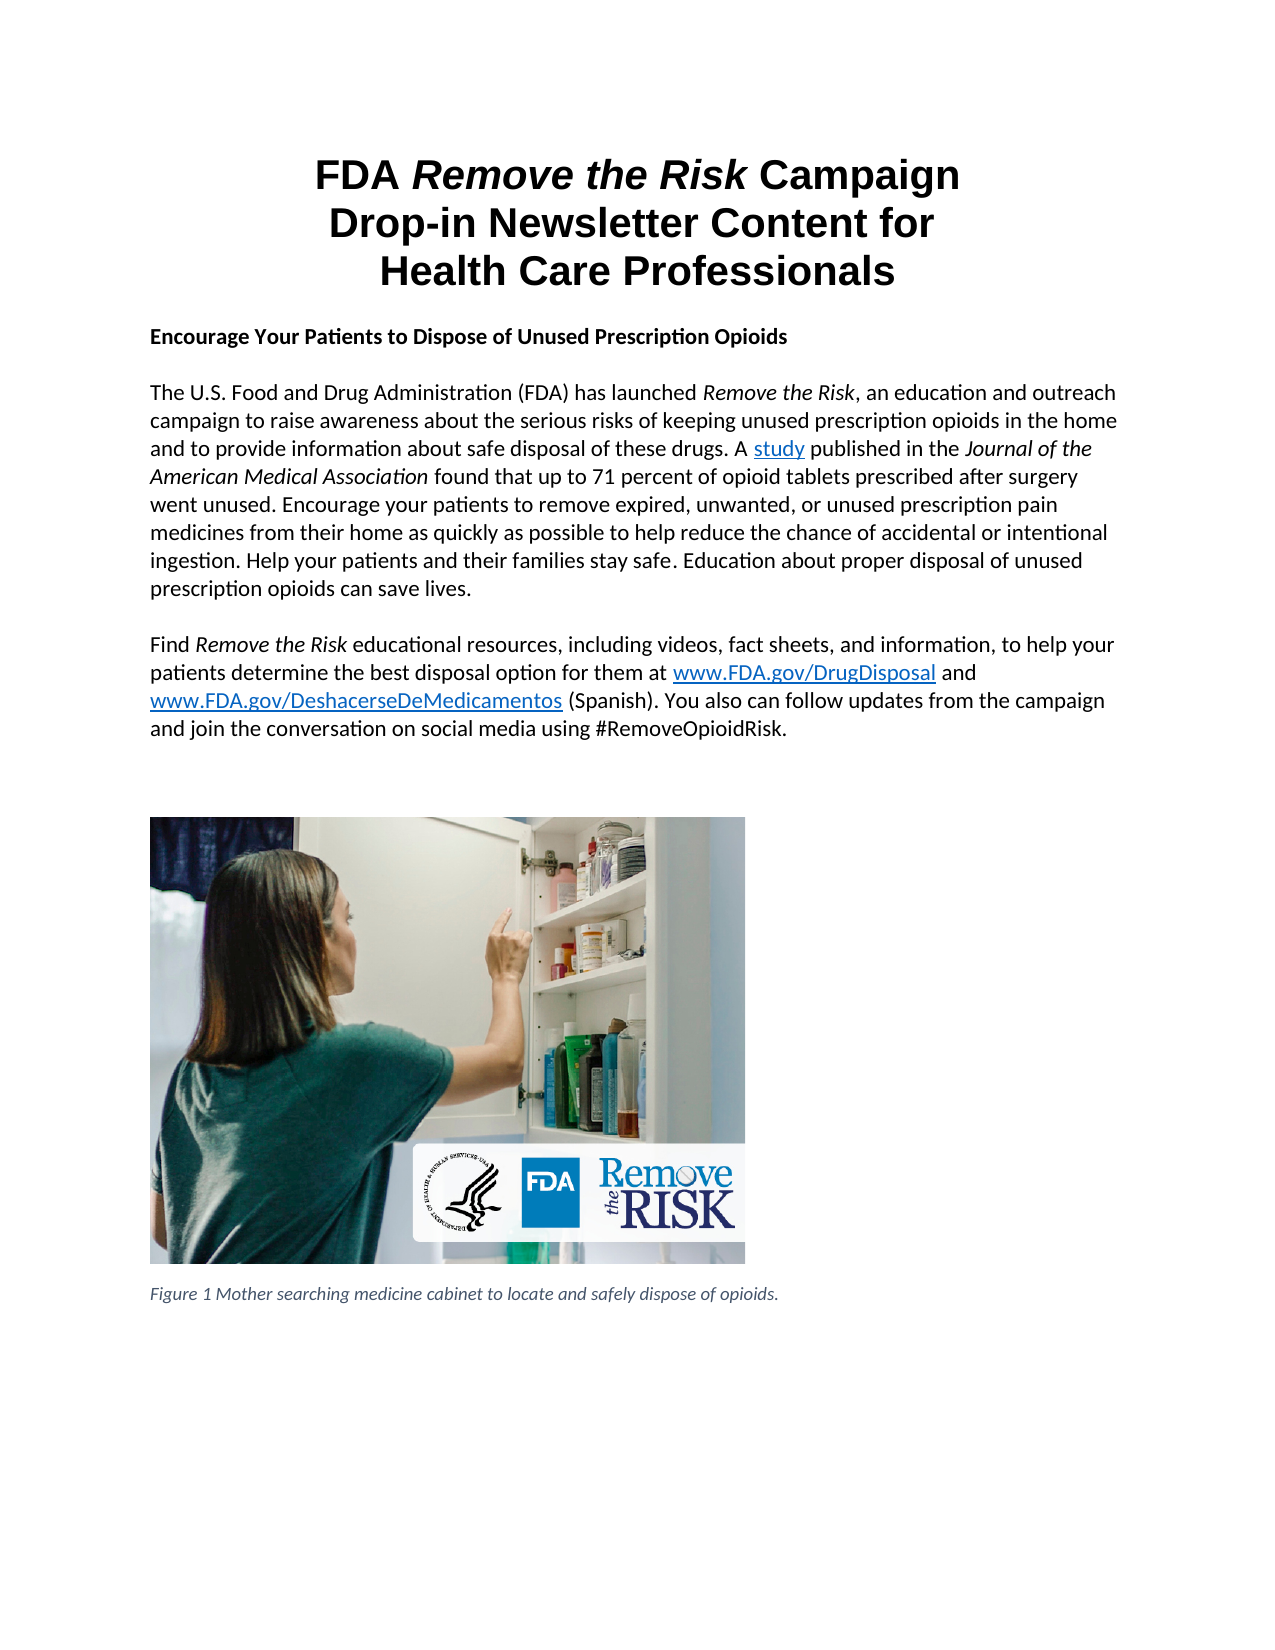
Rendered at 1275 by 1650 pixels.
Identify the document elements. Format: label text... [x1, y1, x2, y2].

text Find Remove the Risk educational resources, including videos, fact sheets, and information, to help your patients determine the best disposal option for them at www.FDA.gov/DrugDisposal and www.FDA.gov/DeshacerseDeMedicamentos (Spanish). You also can follow updates from the campaign and join the conversation on social media using #RemoveOpioidRisk. [150, 630, 1125, 742]
text FDA Remove the Risk Campaign Drop-in Newsletter Content for Health Care Professionals [896, 150, 1125, 294]
text The U.S. Food and Drug Administration (FDA) has launched Remove the Risk, an education and outreach campaign to raise awareness about the serious risks of keeping unused prescription opioids in the home and to provide information about safe disposal of these drugs. A study published in the Journal of the American Medical Association found that up to 71 percent of opioid tablets prescribed after surgery went unused. Encourage your patients to remove expired, unwanted, or unused prescription pain medicines from their home as quickly as possible to help reduce the chance of accidental or intentional ingestion. Help your patients and their families stay safe. Education about proper disposal of unused prescription opioids can save lives. [150, 378, 1125, 602]
picture [150, 817, 746, 1264]
text Encourage Your Patients to Dispose of Unused Prescription Opioids [150, 322, 1125, 350]
text FDA Remove the Risk Campaign Drop-in Newsletter Content for Health Care Professionals [150, 150, 379, 294]
